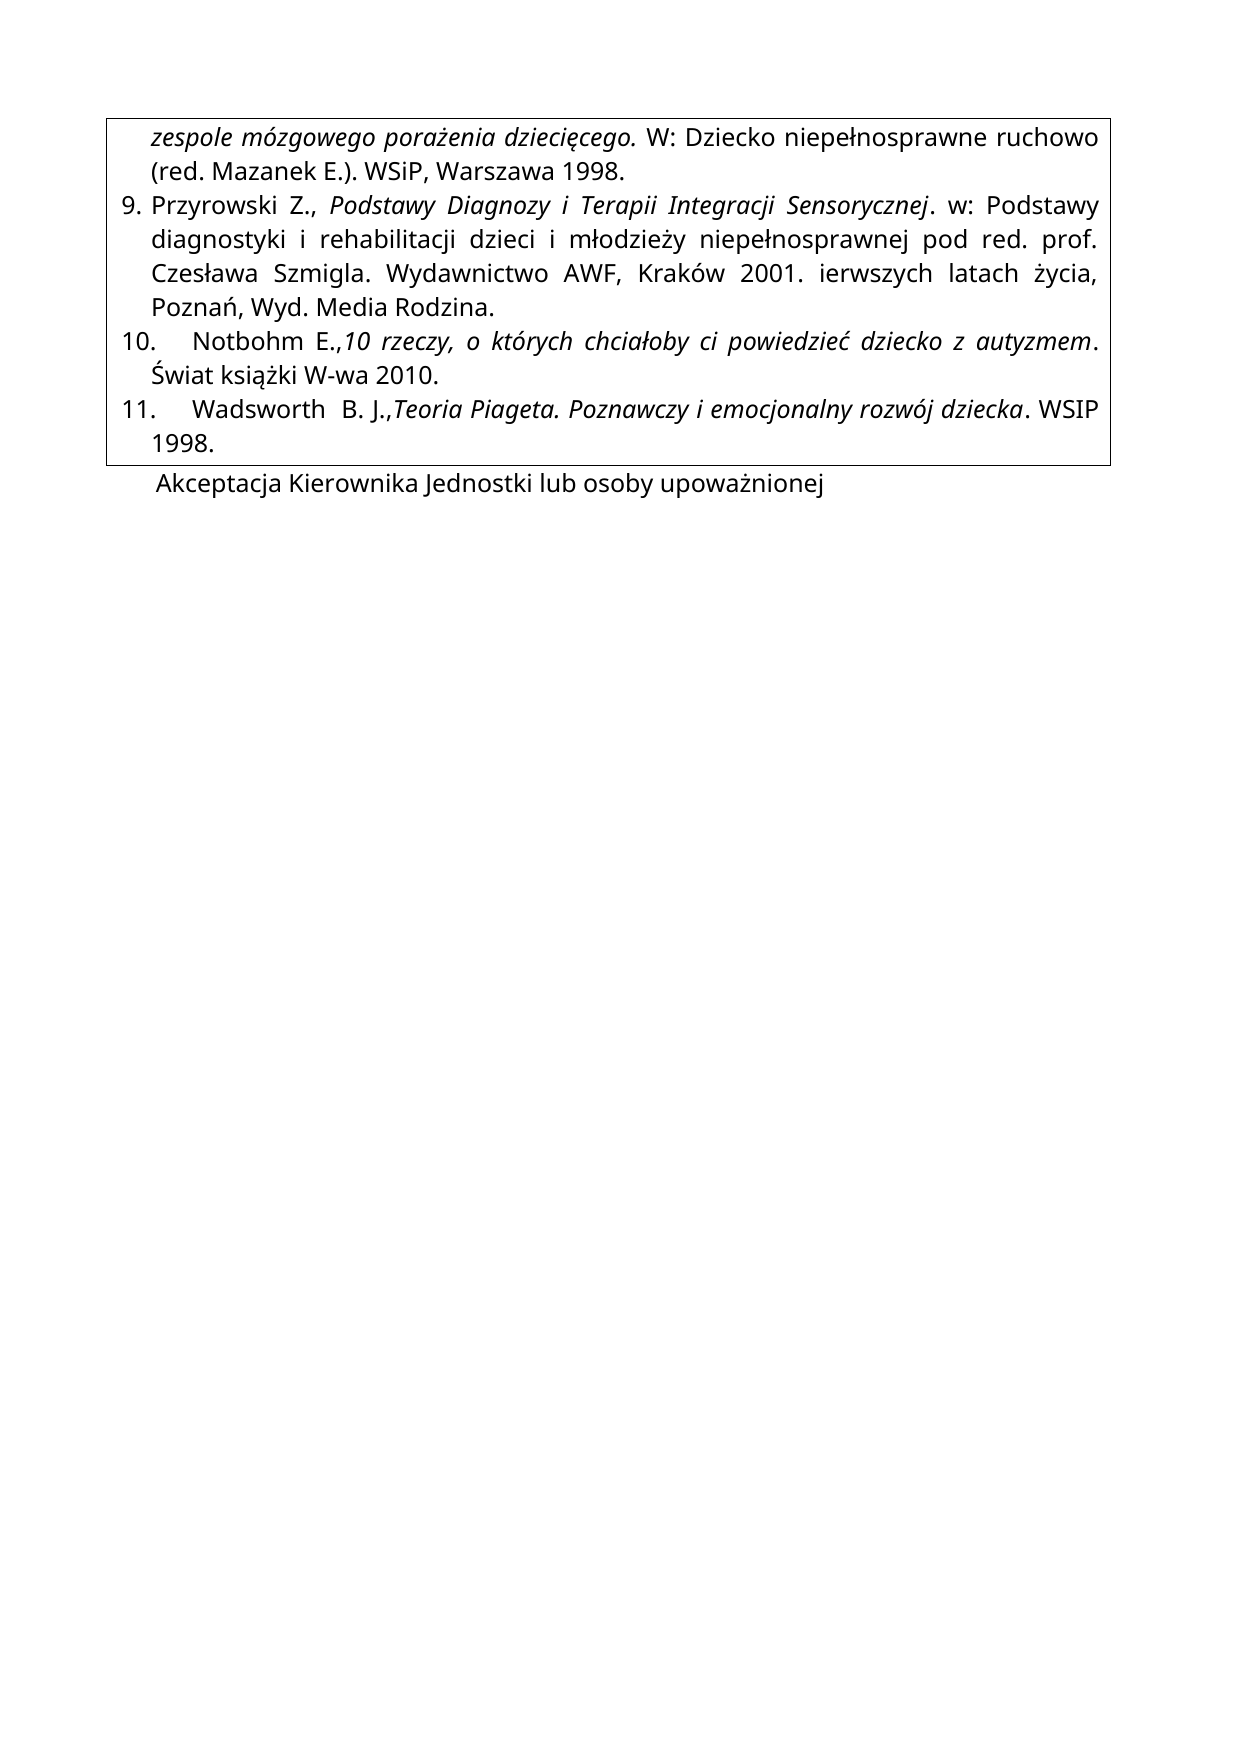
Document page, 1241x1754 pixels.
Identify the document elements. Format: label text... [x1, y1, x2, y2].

text Akceptacja Kierownika Jednostki lub osoby upoważnionej [156, 466, 1122, 500]
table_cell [107, 119, 1110, 464]
